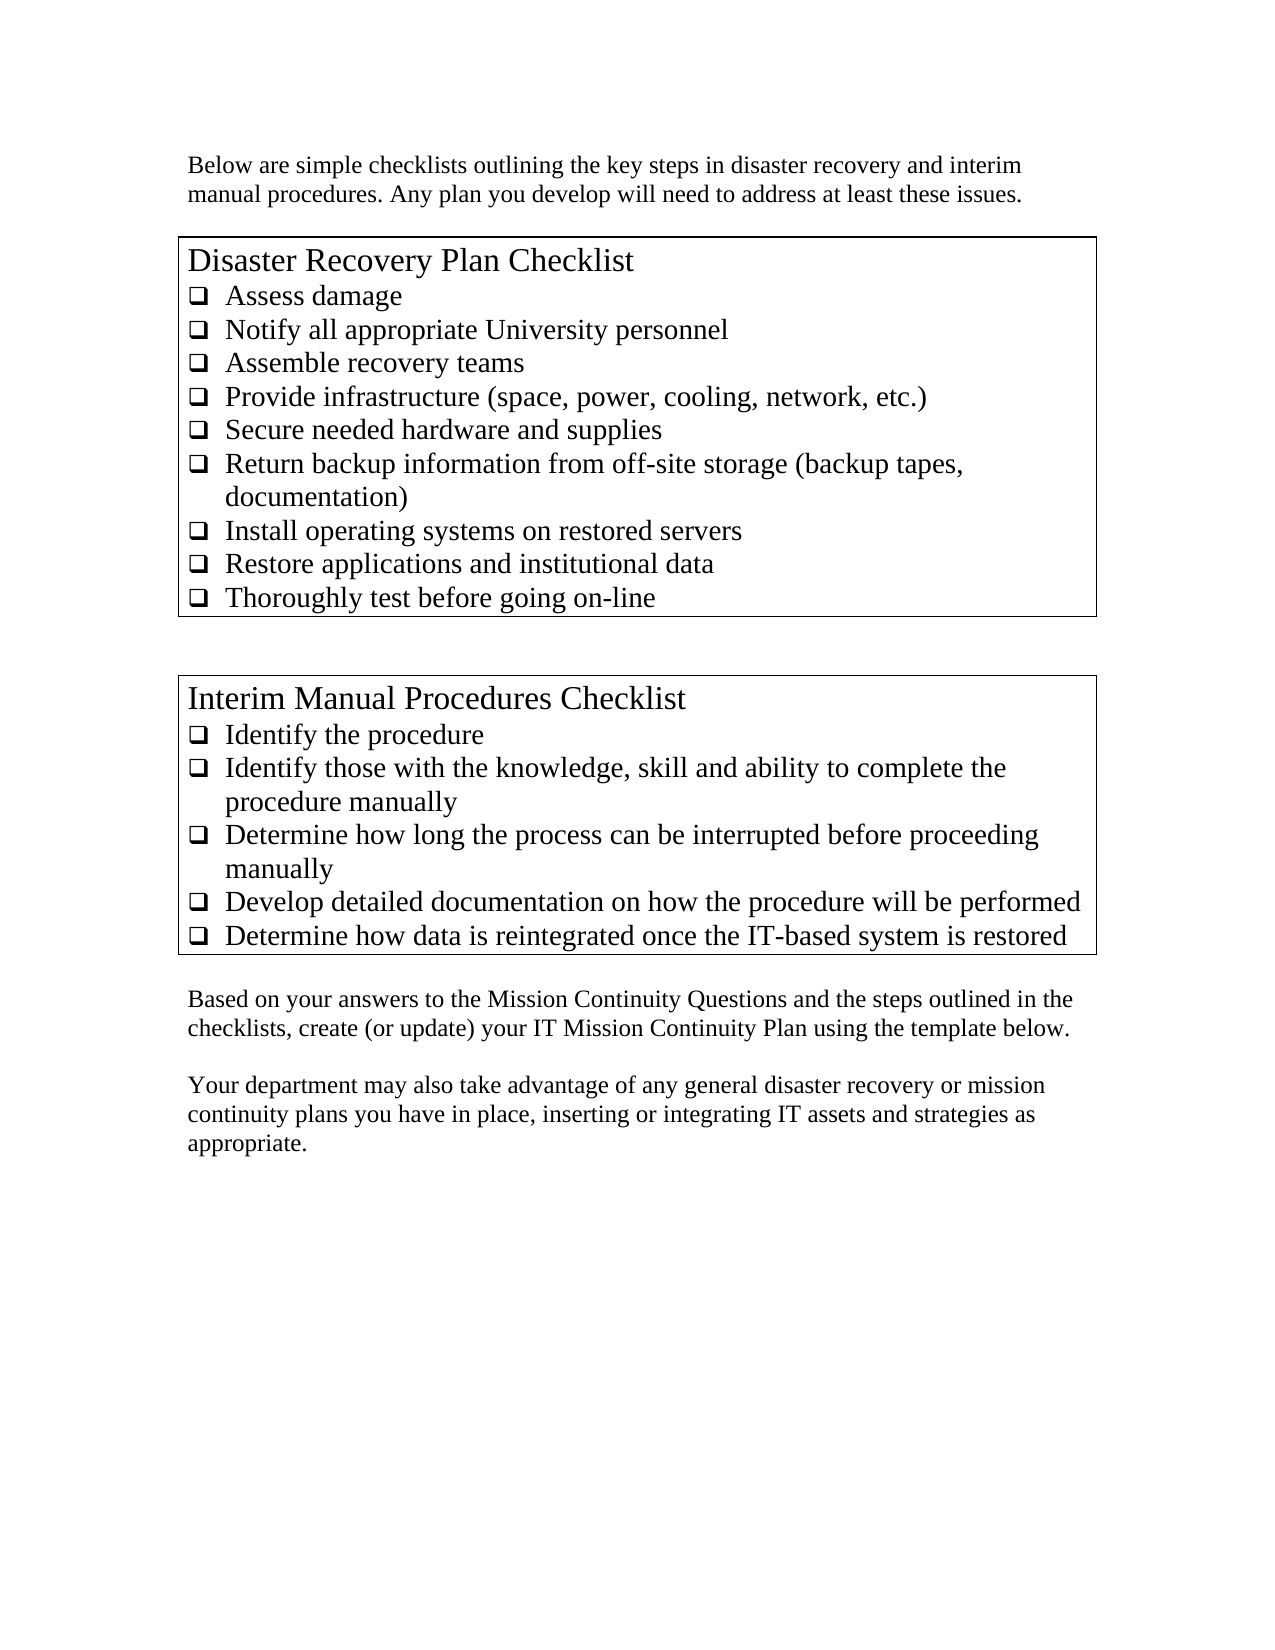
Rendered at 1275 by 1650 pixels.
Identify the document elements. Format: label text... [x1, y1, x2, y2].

list Notify all appropriate University personnel [187, 312, 1087, 345]
list Assemble recovery teams [187, 345, 1087, 379]
list Secure needed hardware and supplies [187, 412, 1087, 446]
list Identify those with the knowledge, skill and ability to complete the procedure manually [187, 750, 1087, 817]
text Below are simple checklists outlining the key steps in disaster recovery and interim manual procedures. Any plan you develop will need to address at least these issues. [187, 150, 1087, 207]
list Install operating systems on restored servers [187, 513, 1087, 547]
list Provide infrastructure (space, power, cooling, network, etc.) [187, 379, 1087, 412]
text Disaster Recovery Plan Checklist [179, 238, 1096, 278]
text Interim Manual Procedures Checklist [179, 676, 1096, 717]
list Restore applications and institutional data [187, 547, 1087, 576]
list Identify the procedure [187, 717, 1087, 750]
list Thoroughly test before going on-line [179, 576, 1096, 616]
list Determine how data is reintegrated once the IT-based system is restored [179, 914, 1096, 954]
text Based on your answers to the Mission Continuity Questions and the steps outlined in the checklists, create (or update) your IT Mission Continuity Plan using the template below. [187, 984, 1087, 1041]
text Your department may also take advantage of any general disaster recovery or mission continuity plans you have in place, inserting or integrating IT assets and strategies as appropriate. [187, 1070, 1087, 1156]
list Assess damage [187, 278, 1087, 312]
list Develop detailed documentation on how the procedure will be performed [187, 884, 1087, 914]
list Return backup information from off-site storage (backup tapes, documentation) [187, 446, 1087, 513]
list Determine how long the process can be interrupted before proceeding manually [187, 817, 1087, 884]
